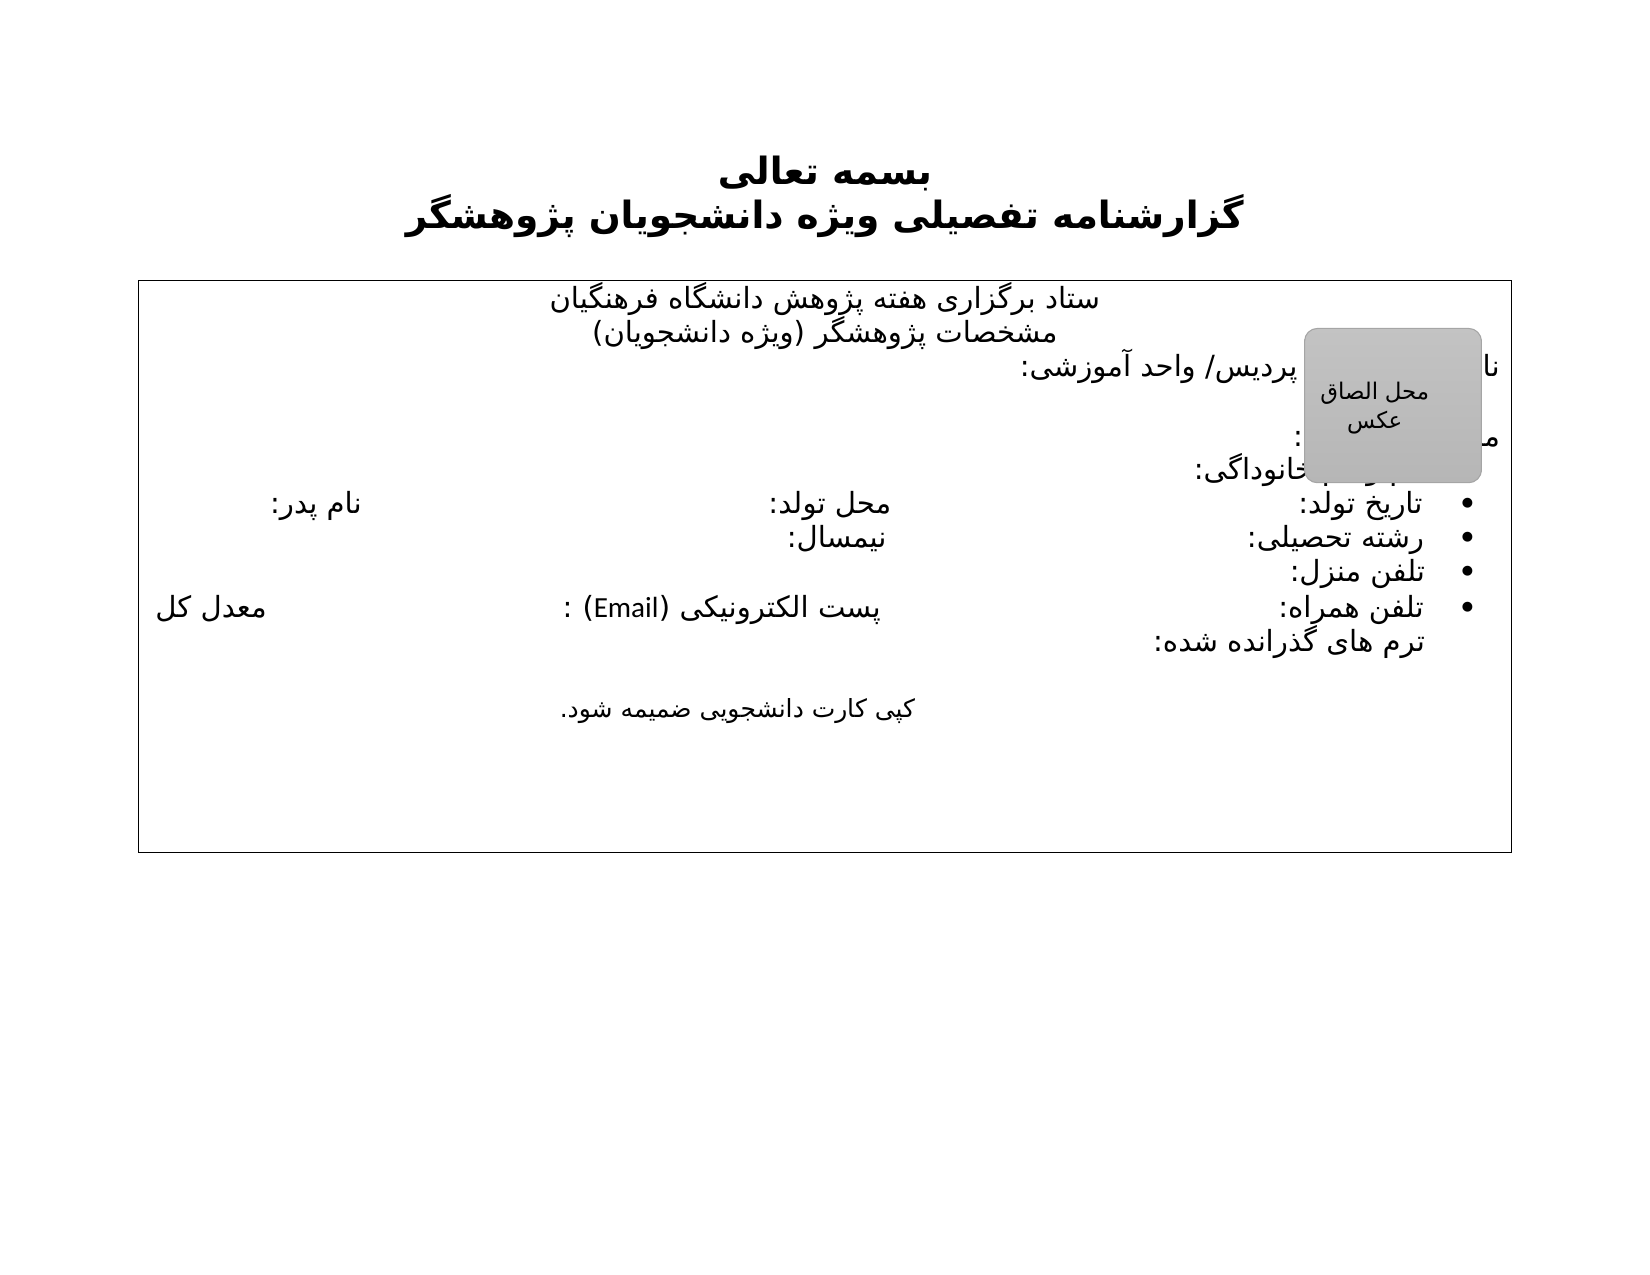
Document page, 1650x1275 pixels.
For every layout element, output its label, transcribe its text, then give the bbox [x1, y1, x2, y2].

subtitle گزارشنامه تفصیلی ویژه دانشجویان پژوهشگر [150, 194, 1500, 237]
subtitle بسمه تعالی [150, 150, 1500, 194]
table_header ستاد برگزاری هفته پژوهش دانشگاه فرهنگیان مشخصات پژوهشگر (ویژه دانشجویان) نام محل تحصیل پردیس/ واحد آموزشی: مشخصات فردی: نام و نام خانوداگی: تاریخ تولد: محل تولد: نام پدر: رشته تحصیلی: نیمسال: تلفن منزل: تلفن همراه: پست الکترونیکی (Email) : معدل کل ترم های گذرانده شده: کپی کارت دانشجویی ضمیمه شود. [139, 281, 1511, 852]
